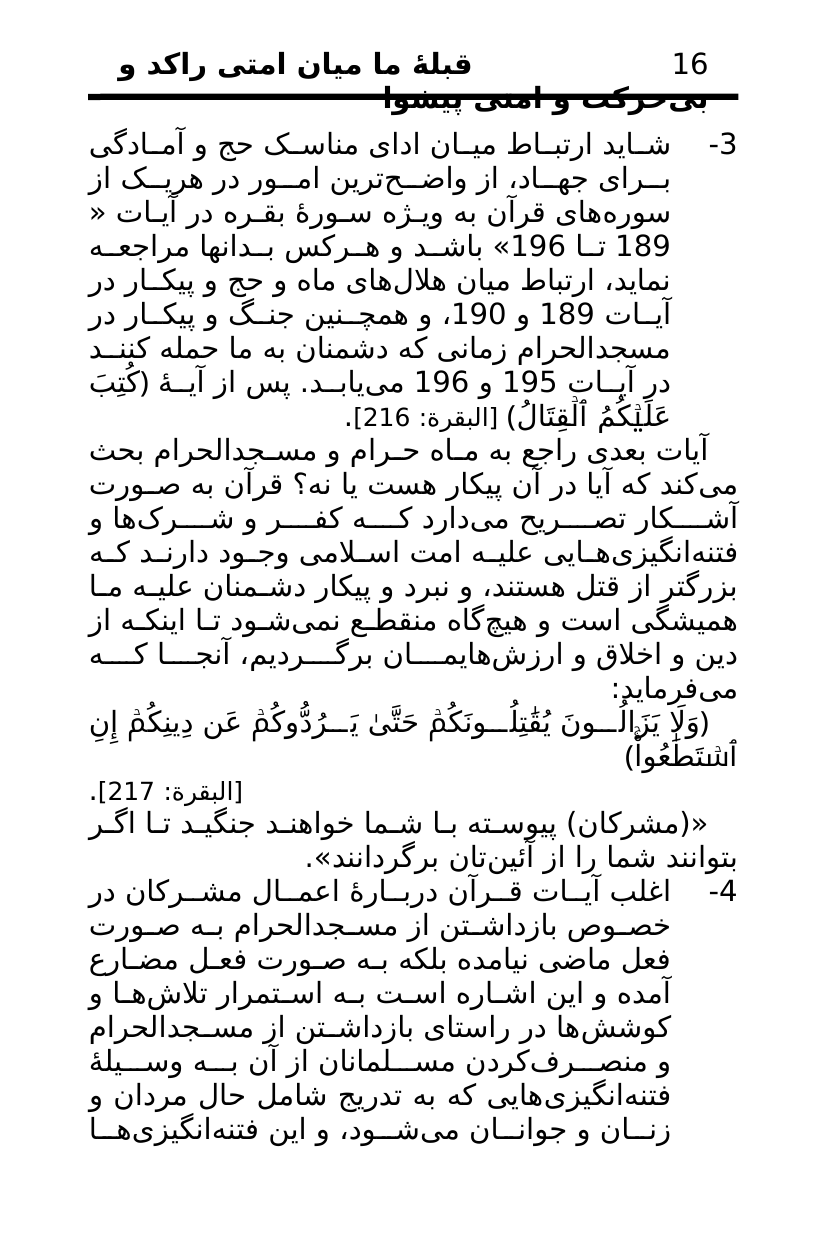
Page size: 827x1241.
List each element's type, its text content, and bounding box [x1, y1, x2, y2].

text [البقرة: 217]. [89, 773, 738, 807]
text «(مشرکان) پیوسته با شما خواهند جنگید تا اگر بتوانند شما را از آئین‌تان برگردانند». [89, 807, 738, 875]
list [89, 875, 708, 1146]
list شاید ارتباط میان ادای مناسک حج و آمادگی برای جهاد، از واضح‌ترین امور در هریک از سوره‌های قرآن به ویژه سورۀ بقره در آیات «189 تا 196» باشد و هرکس بدانها مراجعه نماید، ارتباط میان هلال‌های ماه و حج و پیکار در آیات 189 و 190، و همچنین جنگ و پیکار در مسجدالحرام زمانی که دشمنان به ما حمله کنند در آیات 195 و 196 می‌یابد. پس از آیۀ ﴿كُتِبَ عَلَيۡكُمُ ٱلۡقِتَالُ﴾ [البقرة: 216]. [89, 128, 708, 433]
text آیات بعدی راجع به ماه حرام و مسجدالحرام بحث می‌کند که آیا در آن پیکار هست یا نه؟ قرآن به صورت آشکار تصریح می‌دارد که کفر و شرک‌ها و فتنه‌انگیزی‌هایی علیه امت اسلامی وجود دارند که بزرگتر از قتل هستند، و نبرد و پیکار دشمنان علیه ما همیشگی است و هیچ‌گاه منقطع نمی‌شود تا اینکه از دین و اخلاق و ارزش‌هایمان برگردیم، آنجا که می‌فرماید: [89, 433, 738, 705]
text ﴿وَلَا يَزَالُونَ يُقَٰتِلُونَكُمۡ حَتَّىٰ يَرُدُّوكُمۡ عَن دِينِكُمۡ إِنِ ٱسۡتَطَٰعُواْۚ﴾ [89, 705, 738, 773]
